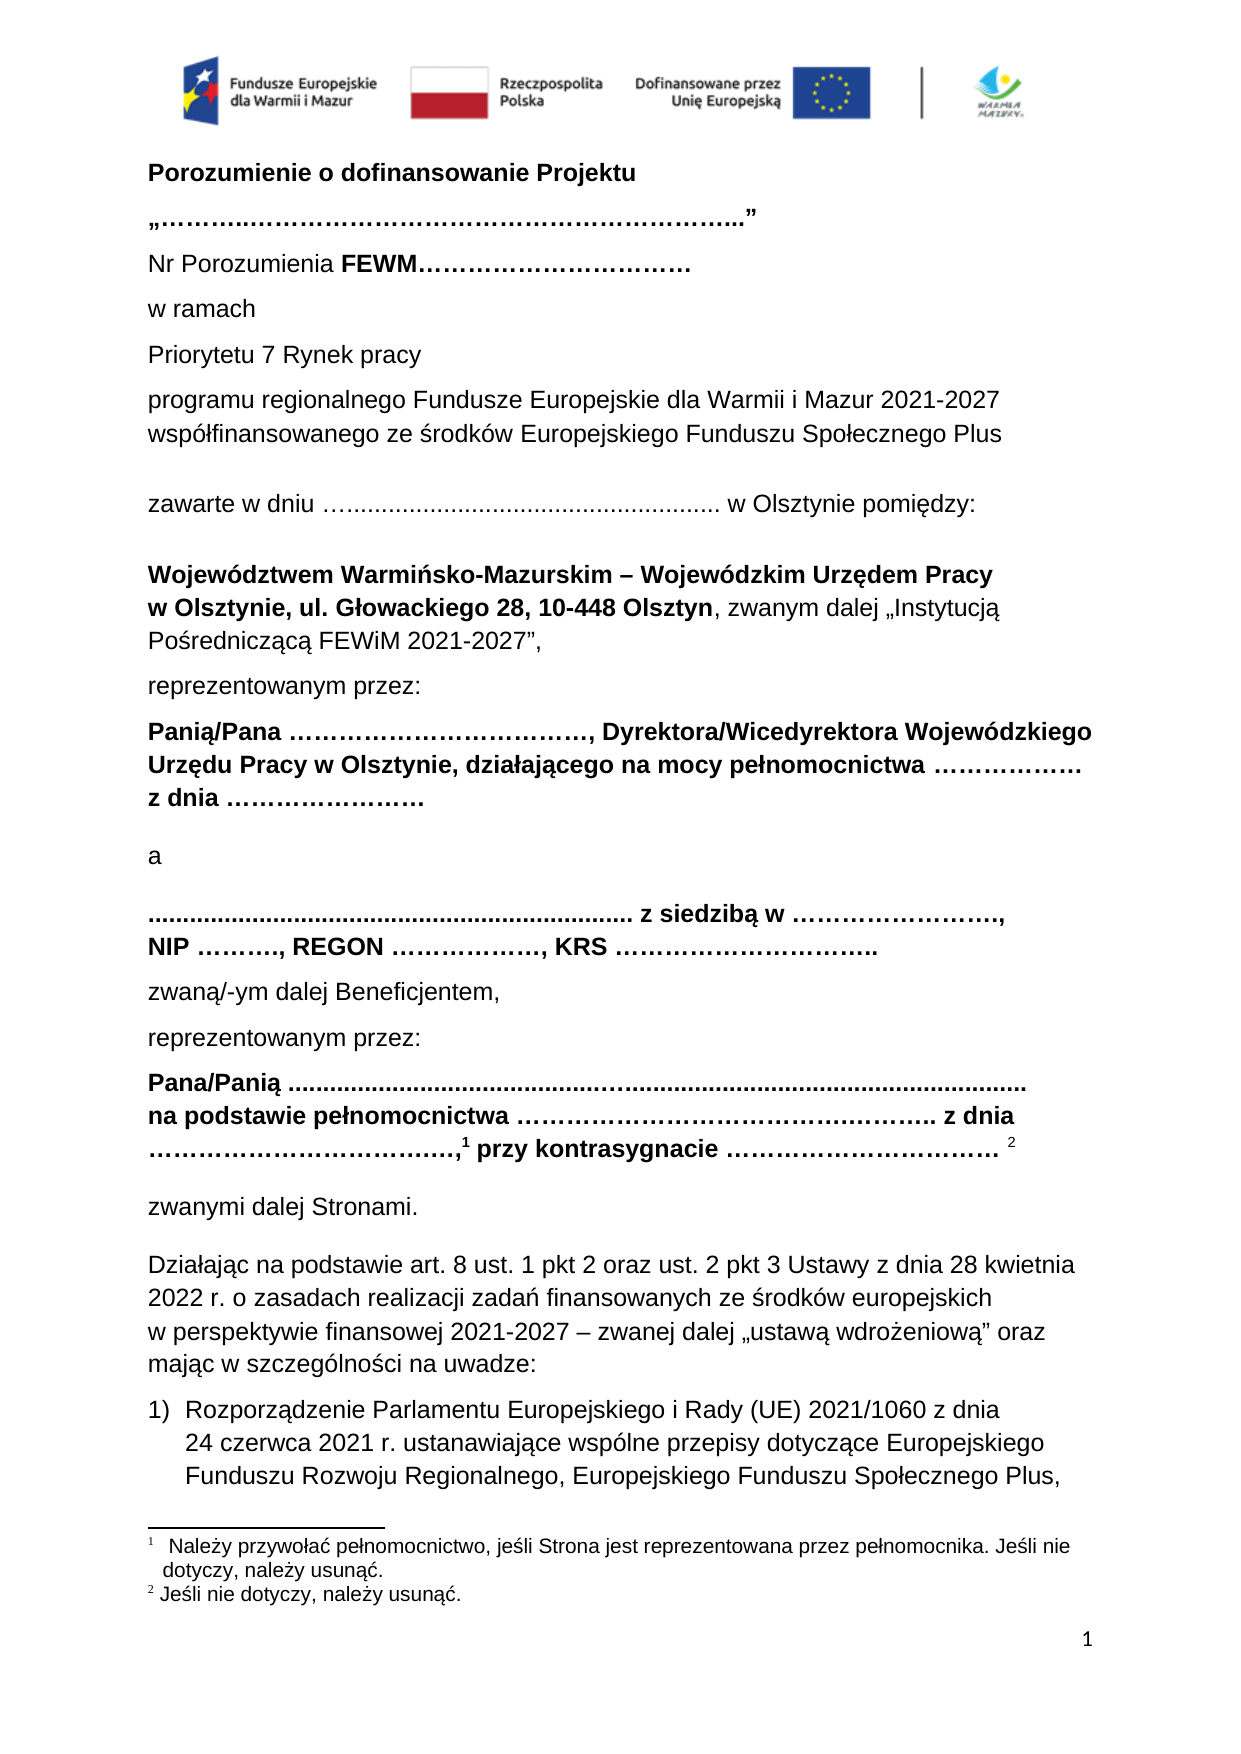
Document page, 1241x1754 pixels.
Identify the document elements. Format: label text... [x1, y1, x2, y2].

text ...................................................................... z siedzibą w ……………………., NIP ………., REGON ………………, KRS ………………………….. [148, 899, 1092, 961]
text zwaną/-ym dalej Beneficjentem, [148, 977, 1092, 1006]
text Nr Porozumienia FEWM…………………………… [148, 249, 1092, 278]
text zawarte w dniu …...................................................... w Olsztynie pomiędzy: [148, 489, 1092, 518]
text a [148, 841, 1092, 869]
text reprezentowanym przez: [148, 1023, 1092, 1052]
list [148, 1395, 1092, 1490]
text zwanymi dalej Stronami. [148, 1192, 1092, 1221]
text „………..…………………………………………………...” [148, 203, 1092, 232]
text Działając na podstawie art. 8 ust. 1 pkt 2 oraz ust. 2 pkt 3 Ustawy z dnia 28 kwietnia 2022 r. o zasadach realizacji zadań finansowanych ze środków europejskich w perspektywie finansowej 2021-2027 – zwanej dalej „ustawą wdrożeniową” oraz mając w szczególności na uwadze: [148, 1250, 1092, 1378]
picture [167, 40, 1121, 145]
text reprezentowanym przez: [148, 671, 1092, 700]
text w ramach [148, 294, 1092, 323]
text Priorytetu 7 Rynek pracy [148, 340, 1092, 369]
text Pana/Panią .............................................….......................................................... na podstawie pełnomocnictwa ………………………………….……….. z dnia …………………………….…, przy kontrasygnacie …………………………… [148, 1068, 1092, 1163]
text Województwem Warmińsko-Mazurskim – Wojewódzkim Urzędem Pracy w Olsztynie, ul. Głowackiego 28, 10-448 Olsztyn, zwanym dalej „Instytucją Pośredniczącą FEWiM 2021-2027”, [148, 559, 1092, 654]
text Porozumienie o dofinansowanie Projektu [148, 158, 1092, 187]
text programu regionalnego Fundusze Europejskie dla Warmii i Mazur 2021-2027 współfinansowanego ze środków Europejskiego Funduszu Społecznego Plus [148, 386, 1092, 447]
text Panią/Pana ………………………………, Dyrektora/Wicedyrektora Wojewódzkiego Urzędu Pracy w Olsztynie, działającego na mocy pełnomocnictwa ……………… z dnia …………………… [148, 717, 1092, 811]
